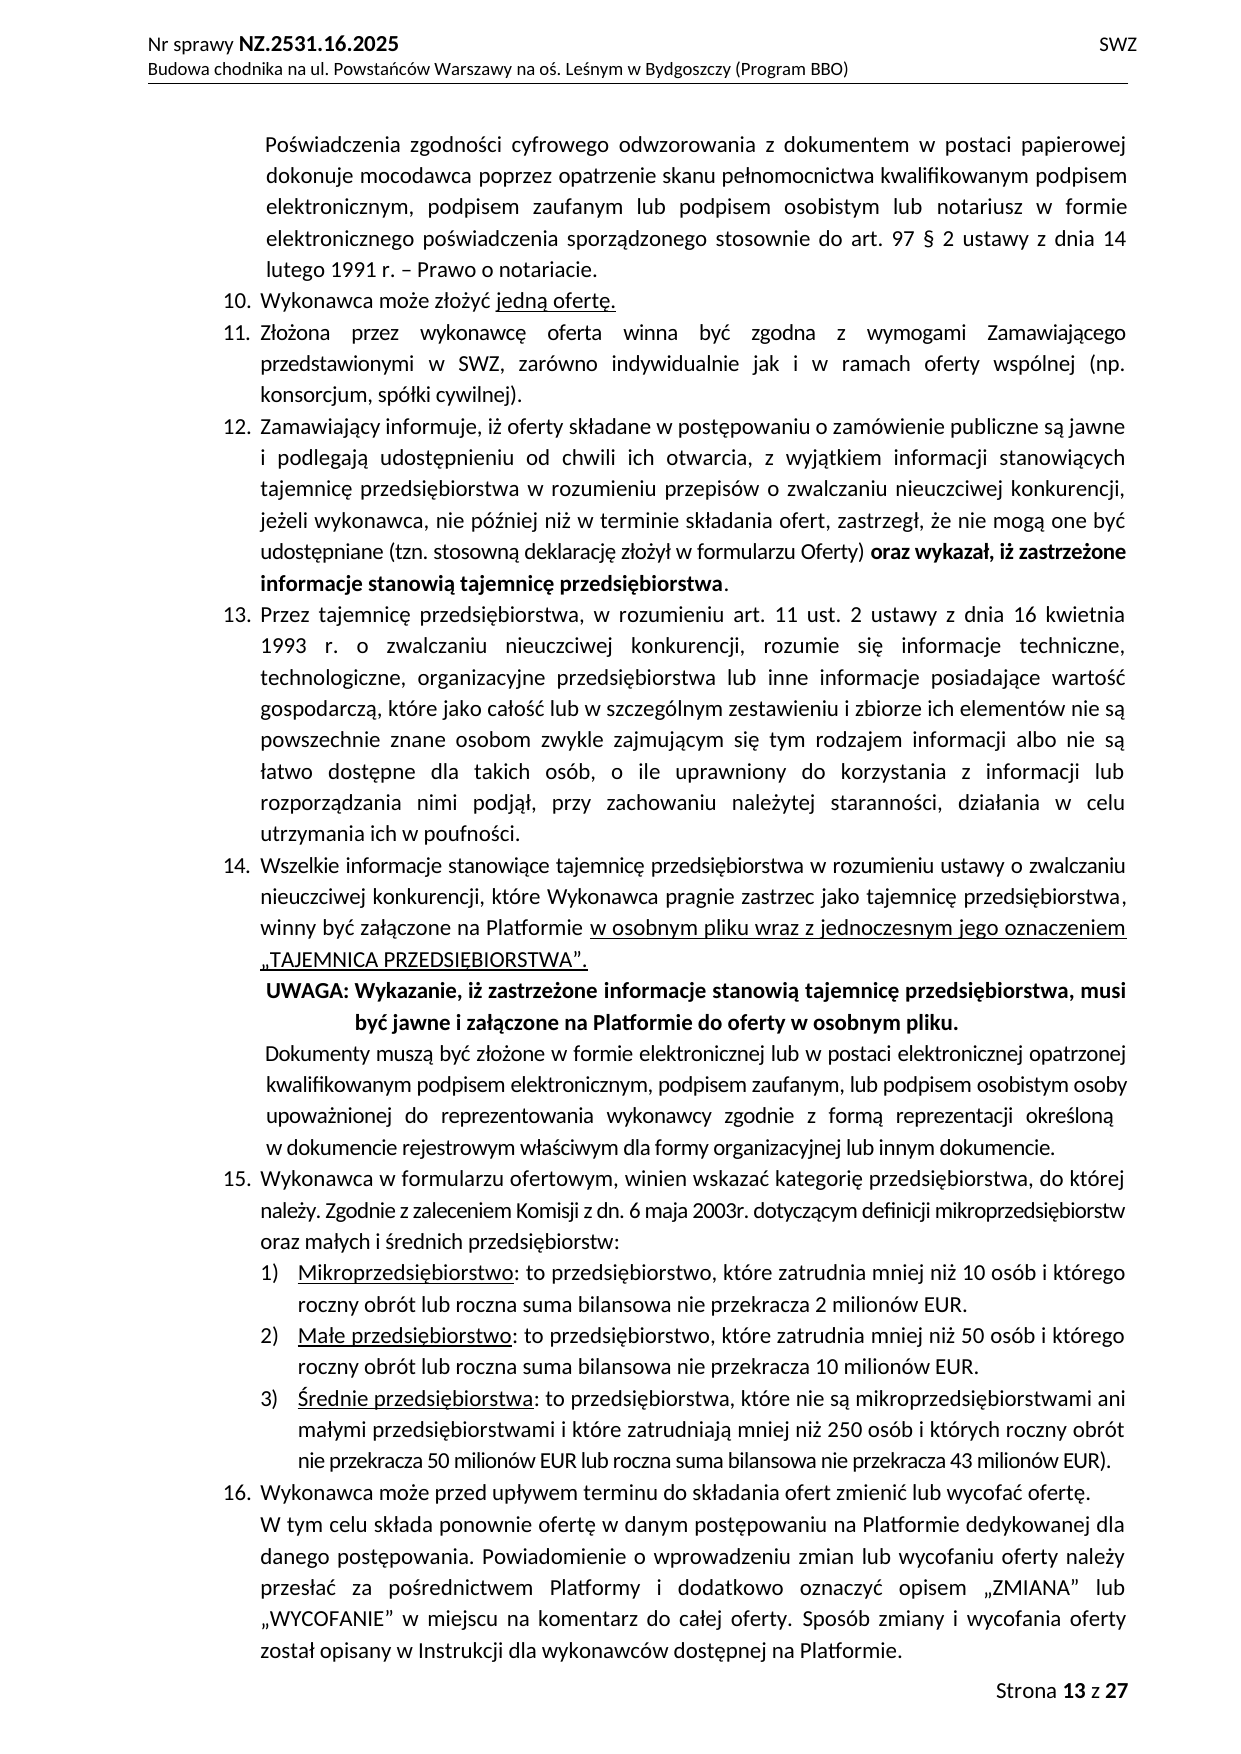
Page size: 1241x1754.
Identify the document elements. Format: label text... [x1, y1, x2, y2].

text Dokumenty muszą być złożone w formie elektronicznej lub w postaci elektronicznej opatrzonej kwalifikowanym podpisem elektronicznym, podpisem zaufanym, lub podpisem osobistym osoby upoważnionej do reprezentowania wykonawcy zgodnie z formą reprezentacji określoną w dokumencie rejestrowym właściwym dla formy organizacyjnej lub innym dokumencie. [265, 1039, 1127, 1161]
list Wykonawca może przed upływem terminu do składania ofert zmienić lub wycofać ofertę. [223, 1478, 1127, 1506]
list Złożona przez wykonawcę oferta winna być zgodna z wymogami Zamawiającego przedstawionymi w SWZ, zarówno indywidualnie jak i w ramach oferty wspólnej (np. konsorcjum, spółki cywilnej). [223, 318, 1127, 408]
text UWAGA: Wykazanie, iż zastrzeżone informacje stanowią tajemnicę przedsiębiorstwa, musi być jawne i załączone na Platformie do oferty w osobnym pliku. [266, 976, 1127, 1036]
list Wykonawca może złożyć jedną ofertę. [223, 286, 1127, 314]
list W tym celu składa ponownie ofertę w danym postępowaniu na Platformie dedykowanej dla danego postępowania. Powiadomienie o wprowadzeniu zmian lub wycofaniu oferty należy przesłać za pośrednictwem Platformy i dodatkowo oznaczyć opisem „ZMIANA” lub „WYCOFANIE” w miejscu na komentarz do całej oferty. Sposób zmiany i wycofania oferty został opisany w Instrukcji dla wykonawców dostępnej na Platformie. [260, 1510, 1127, 1664]
list Wszelkie informacje stanowiące tajemnicę przedsiębiorstwa w rozumieniu ustawy o zwalczaniu nieuczciwej konkurencji, które Wykonawca pragnie zastrzec jako tajemnicę przedsiębiorstwa, winny być załączone na Platformie w osobnym pliku wraz z jednoczesnym jego oznaczeniem „TAJEMNICA PRZEDSIĘBIORSTWA”. [223, 851, 1127, 973]
list Wykonawca w formularzu ofertowym, winien wskazać kategorię przedsiębiorstwa, do której należy. Zgodnie z zaleceniem Komisji z dn. 6 maja 2003r. dotyczącym definicji mikroprzedsiębiorstw oraz małych i średnich przedsiębiorstw: [223, 1164, 1127, 1255]
list Małe przedsiębiorstwo: to przedsiębiorstwo, które zatrudnia mniej niż 50 osób i którego roczny obrót lub roczna suma bilansowa nie przekracza 10 milionów EUR. [260, 1321, 1127, 1381]
list Zamawiający informuje, iż oferty składane w postępowaniu o zamówienie publiczne są jawne i podlegają udostępnieniu od chwili ich otwarcia, z wyjątkiem informacji stanowiących tajemnicę przedsiębiorstwa w rozumieniu przepisów o zwalczaniu nieuczciwej konkurencji, jeżeli wykonawca, nie później niż w terminie składania ofert, zastrzegł, że nie mogą one być udostępniane (tzn. stosowną deklarację złożył w formularzu Oferty) oraz wykazał, iż zastrzeżone informacje stanowią tajemnicę przedsiębiorstwa. [223, 412, 1127, 597]
list Mikroprzedsiębiorstwo: to przedsiębiorstwo, które zatrudnia mniej niż 10 osób i którego roczny obrót lub roczna suma bilansowa nie przekracza 2 milionów EUR. [260, 1258, 1127, 1318]
list Przez tajemnicę przedsiębiorstwa, w rozumieniu art. 11 ust. 2 ustawy z dnia 16 kwietnia 1993 r. o zwalczaniu nieuczciwej konkurencji, rozumie się informacje techniczne, technologiczne, organizacyjne przedsiębiorstwa lub inne informacje posiadające wartość gospodarczą, które jako całość lub w szczególnym zestawieniu i zbiorze ich elementów nie są powszechnie znane osobom zwykle zajmującym się tym rodzajem informacji albo nie są łatwo dostępne dla takich osób, o ile uprawniony do korzystania z informacji lub rozporządzania nimi podjął, przy zachowaniu należytej staranności, działania w celu utrzymania ich w poufności. [223, 600, 1127, 847]
list Średnie przedsiębiorstwa: to przedsiębiorstwa, które nie są mikroprzedsiębiorstwami ani małymi przedsiębiorstwami i które zatrudniają mniej niż 250 osób i których roczny obrót nie przekracza 50 milionów EUR lub roczna suma bilansowa nie przekracza 43 milionów EUR). [260, 1384, 1127, 1474]
text Poświadczenia zgodności cyfrowego odwzorowania z dokumentem w postaci papierowej dokonuje mocodawca poprzez opatrzenie skanu pełnomocnictwa kwalifikowanym podpisem elektronicznym, podpisem zaufanym lub podpisem osobistym lub notariusz w formie elektronicznego poświadczenia sporządzonego stosownie do art. 97 § 2 ustawy z dnia 14 lutego 1991 r. – Prawo o notariacie. [265, 130, 1127, 283]
